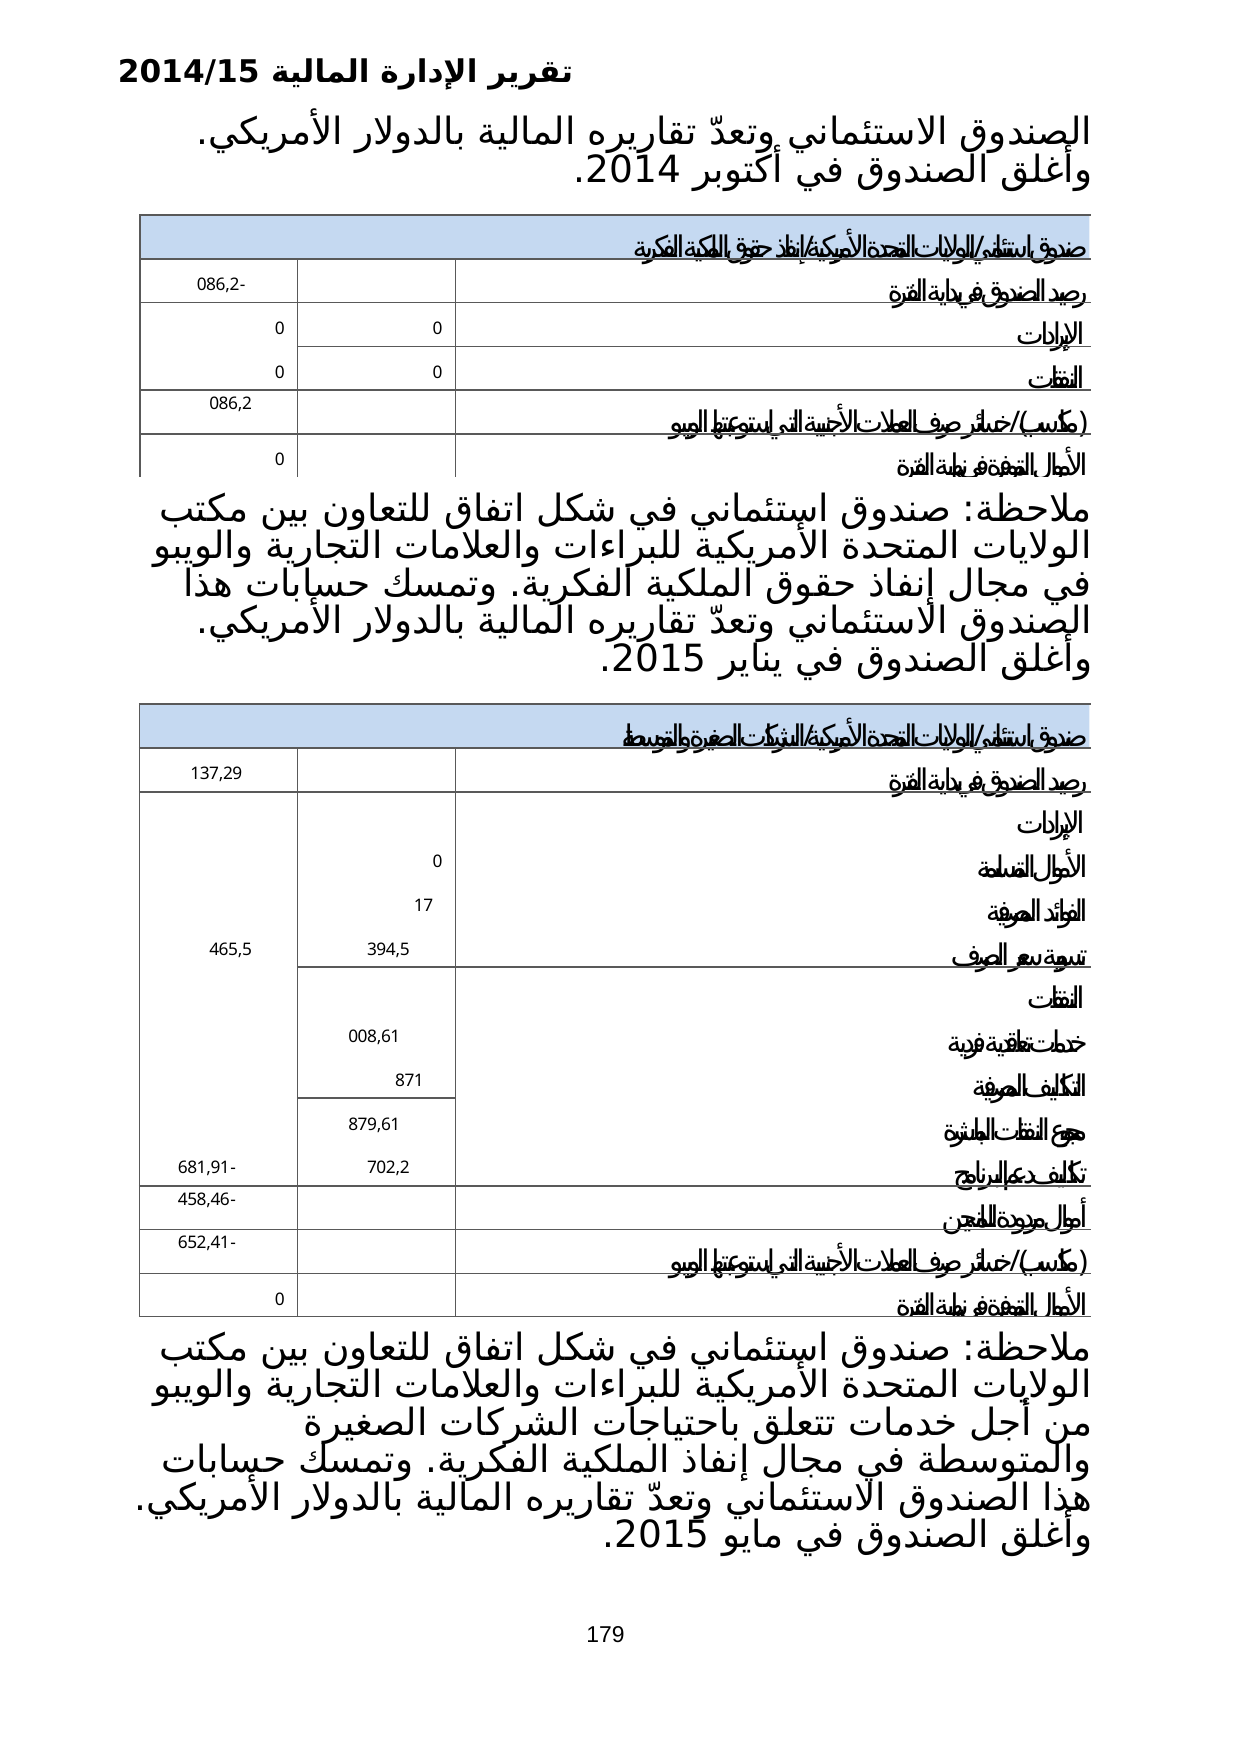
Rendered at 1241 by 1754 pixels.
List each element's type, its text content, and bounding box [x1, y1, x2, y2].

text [118, 114, 1092, 189]
text ملاحظة: صندوق استئماني في شكل اتفاق للتعاون بين مكتب الولايات المتحدة الأمريكية للبراءات والعلامات التجارية والويبو في مجال إنفاذ حقوق الملكية الفكرية. وتمسك حسابات هذا الصندوق الاستئماني وتعدّ تقاريره المالية بالدولار الأمريكي. وأغلق الصندوق في يناير 2015. [118, 491, 1092, 678]
text ملاحظة: صندوق استئماني في شكل اتفاق للتعاون بين مكتب الولايات المتحدة الأمريكية للبراءات والعلامات التجارية والويبو من أجل خدمات تتعلق باحتياجات الشركات الصغيرة والمتوسطة في مجال إنفاذ الملكية الفكرية. وتمسك حسابات هذا الصندوق الاستئماني وتعدّ تقاريره المالية بالدولار الأمريكي. وأغلق الصندوق في مايو 2015. [118, 1330, 1092, 1555]
